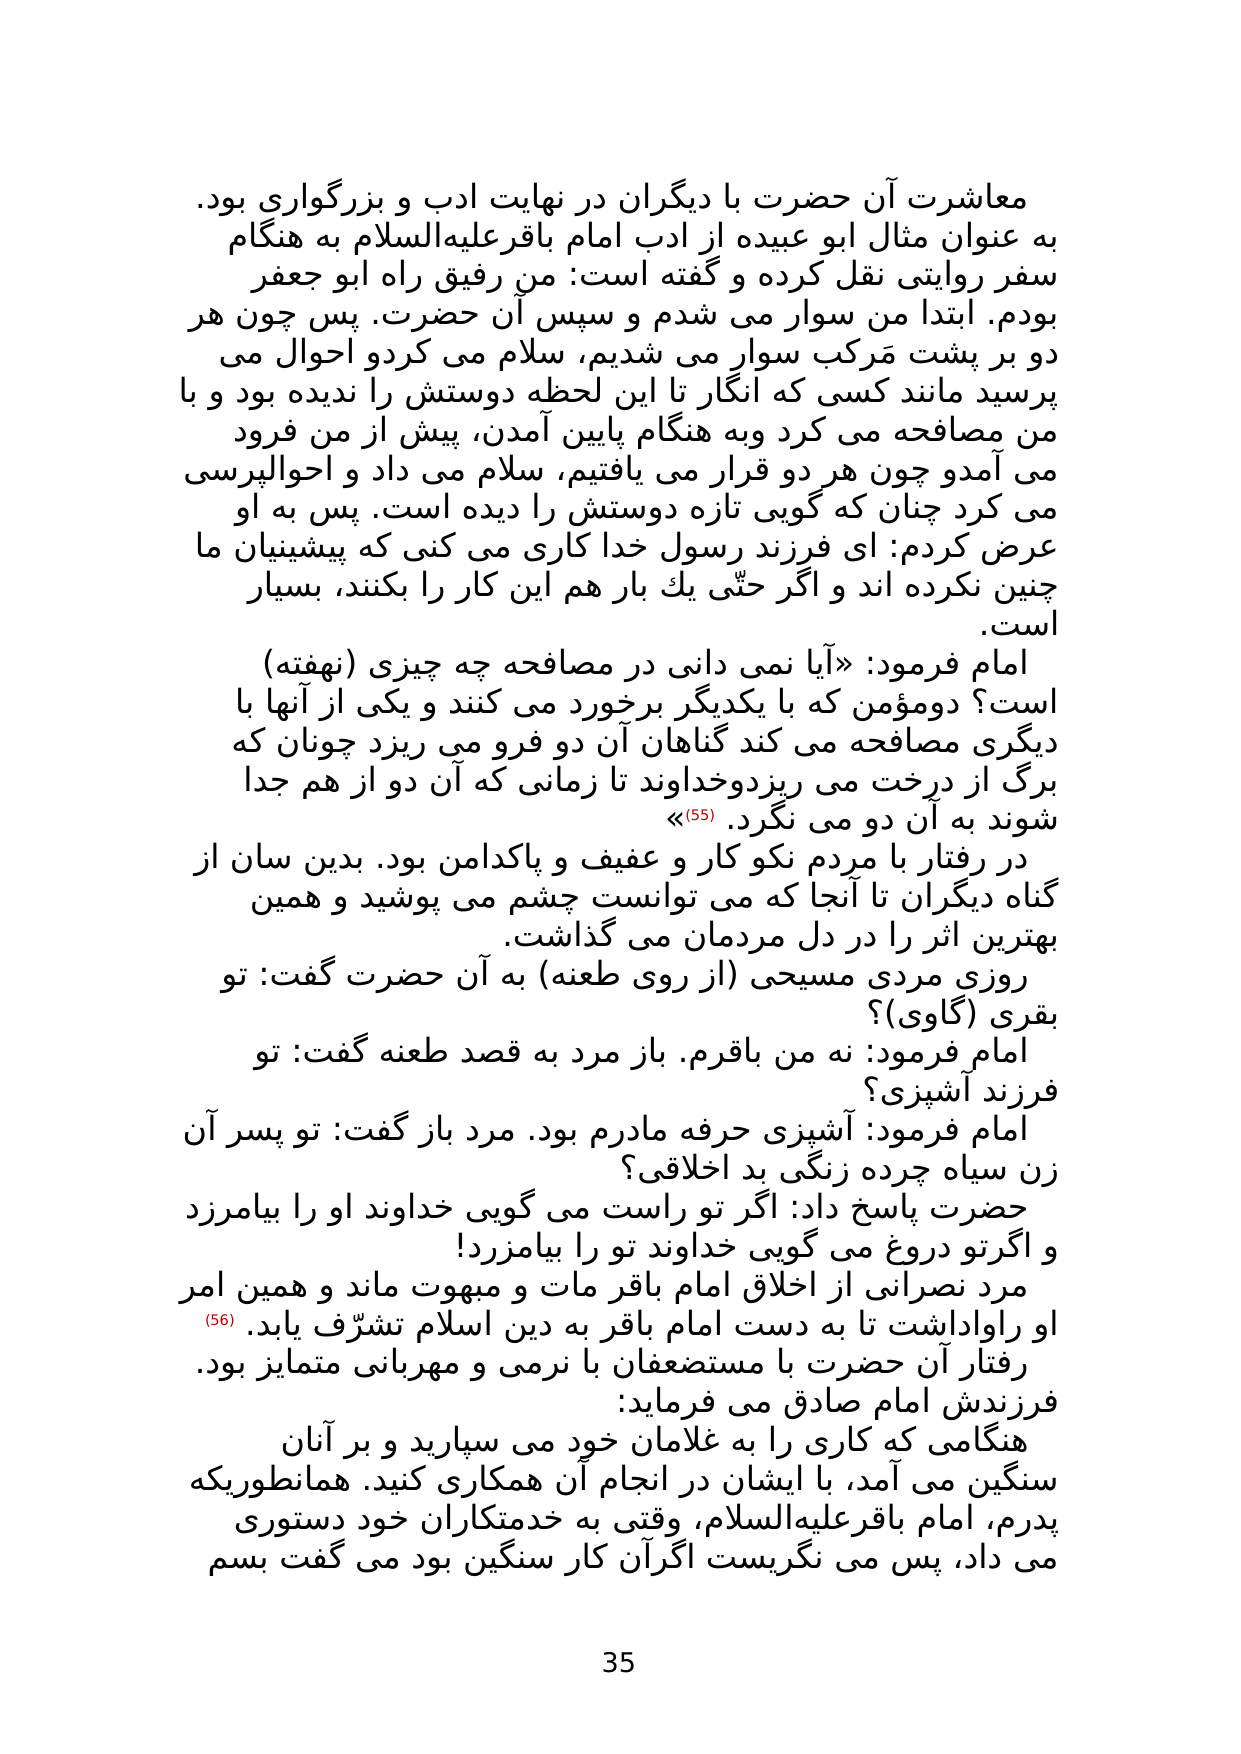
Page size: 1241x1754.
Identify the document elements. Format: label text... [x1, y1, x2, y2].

text امام فرمود: «آيا نمى دانى در مصافحه چه چيزى (نهفته) است؟ دومؤمن كه با يكديگر برخورد مى كنند و يكى از آنها با ديگرى مصافحه مى كند گناهان آن دو فرو مى ريزد چونان كه برگ از درخت مى ريزدوخداوند تا زمانى كه آن دو از هم جدا شوند به آن دو مى نگرد. (55)» [178, 643, 1059, 838]
text معاشرت آن حضرت با ديگران در نهايت ادب و بزرگوارى بود. به عنوان مثال ابو عبيده از ادب امام باقرعليه‌السلام به هنگام سفر روايتى نقل كرده و گفته است: من رفيق راه ابو جعفر بودم. ابتدا من سوار مى شدم و سپس آن حضرت. پس چون هر دو بر پشت مَركب سوار مى شديم، سلام مى كردو احوال مى پرسيد مانند كسى كه انگار تا اين لحظه دوستش را نديده بود و با من مصافحه مى كرد وبه هنگام پايين آمدن، پيش از من فرود مى آمدو چون هر دو قرار مى يافتيم، سلام مى داد و احوالپرسى مى كرد چنان كه گويى تازه دوستش را ديده است. پس به او عرض كردم: اى فرزند رسول خدا كارى مى كنى كه پيشينيان ما چنين نكرده اند و اگر حتّى يك بار هم اين كار را بكنند، بسيار است. [178, 177, 1059, 643]
text مرد نصرانى از اخلاق امام باقر مات و مبهوت ماند و همين امر او راواداشت تا به دست امام باقر به دين اسلام تشرّف يابد. (56) [178, 1265, 1059, 1343]
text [178, 1421, 1059, 1576]
text در رفتار با مردم نكو كار و عفيف و پاكدامن بود. بدين سان از گناه ديگران تا آنجا كه مى توانست چشم مى پوشيد و همين بهترين اثر را در دل مردمان مى گذاشت. [178, 838, 1059, 954]
text امام فرمود: نه من باقرم. باز مرد به قصد طعنه گفت: تو فرزند آشپزى؟ [178, 1032, 1059, 1110]
text امام فرمود: آشپزى حرفه مادرم بود. مرد باز گفت: تو پسر آن زن سياه چرده زنگى بد اخلاقى؟ [178, 1110, 1059, 1187]
text حضرت پاسخ داد: اگر تو راست مى گويى خداوند او را بيامرزد و اگرتو دروغ مى گويى خداوند تو را بيامزرد! [178, 1187, 1059, 1265]
text روزى مردى مسيحى (از روى طعنه) به آن حضرت گفت: تو بقرى (گاوى)؟ [178, 954, 1059, 1032]
text رفتار آن حضرت با مستضعفان با نرمى و مهربانى متمايز بود. فرزندش امام صادق مى فرمايد: [178, 1343, 1059, 1421]
